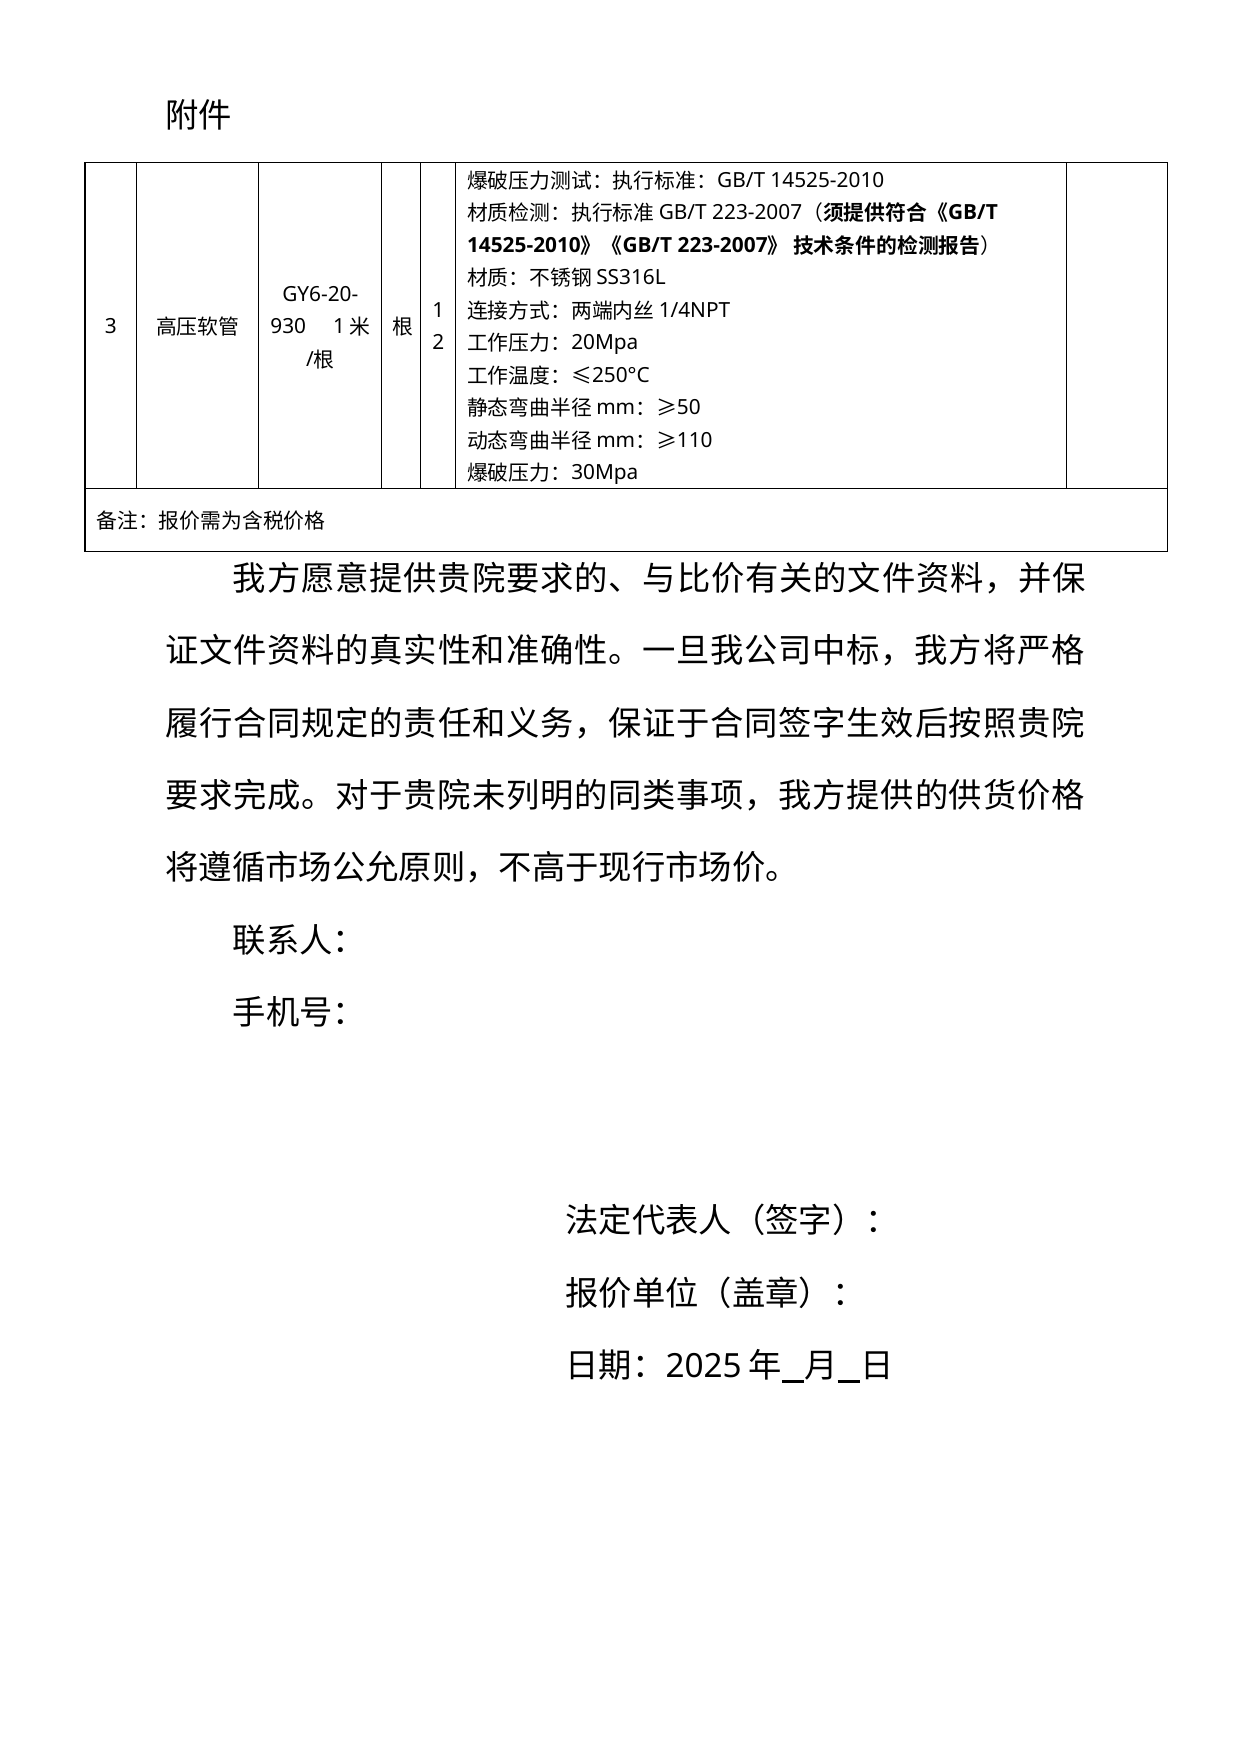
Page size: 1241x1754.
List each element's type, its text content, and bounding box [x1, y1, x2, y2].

text 日期：2025年 月 日 [165, 1339, 1087, 1387]
table_cell 爆破压力测试：执行标准：GB/T 14525-2010 材质检测：执行标准GB/T 223-2007（须提供符合《GB/T 14525-2010》《GB/T 223-2007》 技术条件的检测报告） 材质：不锈钢SS316L 连接方式：两端内丝1/4NPT 工作压力：20Mpa 工作温度：≤250°C 静态弯曲半径mm：≥50 动态弯曲半径mm：≥110 爆破压力：30Mpa [456, 163, 1066, 488]
table_cell 3 [86, 163, 136, 488]
text 法定代表人（签字）： [165, 1194, 1087, 1242]
text 报价单位（盖章）： [165, 1266, 1087, 1315]
table_cell 12 [421, 163, 455, 488]
table_cell [1067, 163, 1167, 488]
table_cell 备注：报价需为含税价格 [86, 489, 1167, 551]
text 我方愿意提供贵院要求的、与比价有关的文件资料，并保证文件资料的真实性和准确性。一旦我公司中标，我方将严格履行合同规定的责任和义务，保证于合同签字生效后按照贵院要求完成。对于贵院未列明的同类事项，我方提供的供货价格将遵循市场公允原则，不高于现行市场价。 [165, 552, 1087, 889]
table_cell GY6-20-930 1米/根 [259, 163, 381, 488]
text 手机号： [165, 986, 1087, 1034]
table_cell 高压软管 [137, 163, 258, 488]
text 联系人： [165, 913, 1087, 962]
table_cell 根 [382, 163, 420, 488]
